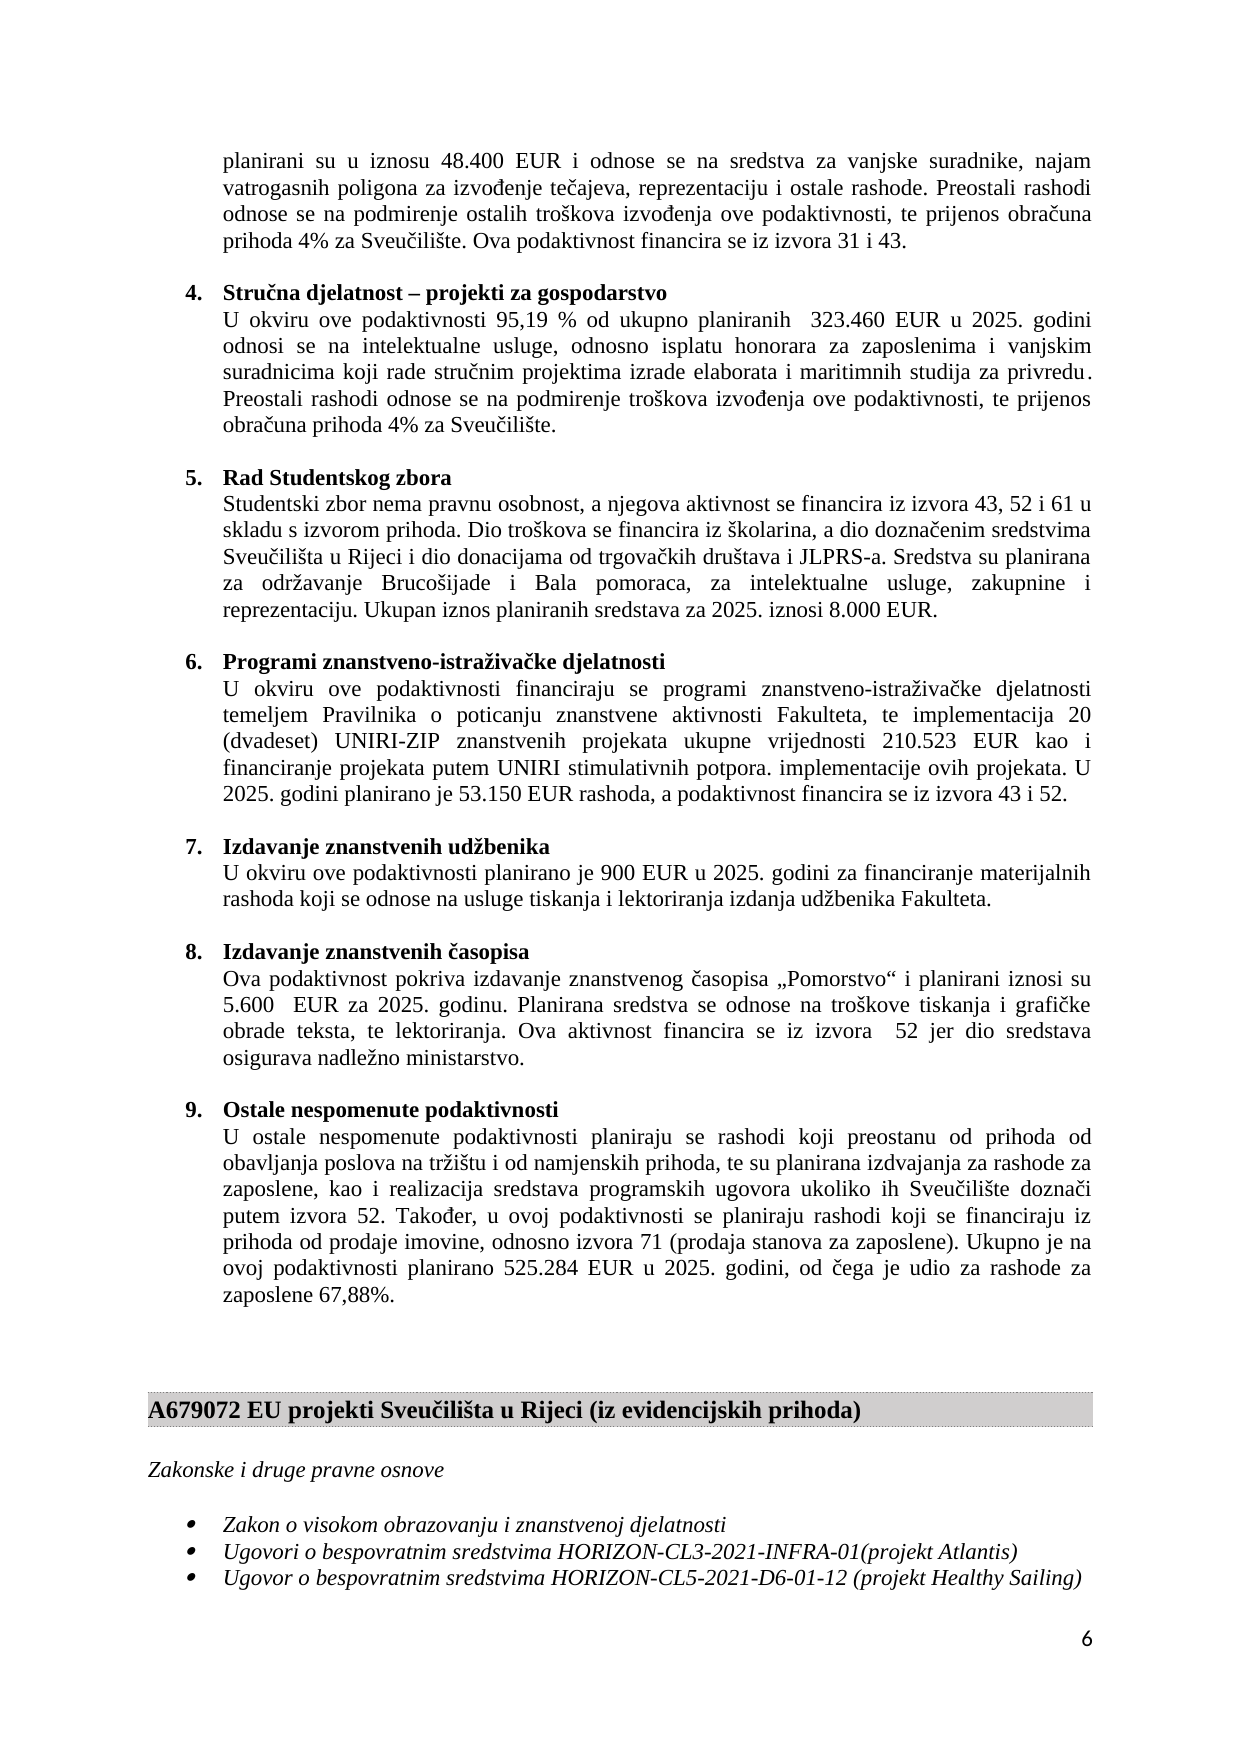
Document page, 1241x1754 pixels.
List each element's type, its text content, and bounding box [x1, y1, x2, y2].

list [223, 148, 1093, 253]
list U okviru ove podaktivnosti 95,19 % od ukupno planiranih 323.460 EUR u 2025. godini odnosi se na intelektualne usluge, odnosno isplatu honorara za zaposlenima i vanjskim suradnicima koji rade stručnim projektima izrade elaborata i maritimnih studija za privredu. Preostali rashodi odnose se na podmirenje troškova izvođenja ove podaktivnosti, te prijenos obračuna prihoda 4% za Sveučilište. [223, 306, 1093, 437]
list Izdavanje znanstvenih udžbenika [185, 833, 1093, 859]
list Zakon o visokom obrazovanju i znanstvenoj djelatnosti [185, 1512, 1093, 1538]
text Zakonske i druge pravne osnove [148, 1456, 1093, 1482]
list Studentski zbor nema pravnu osobnost, a njegova aktivnost se financira iz izvora 43, 52 i 61 u skladu s izvorom prihoda. Dio troškova se financira iz školarina, a dio doznačenim sredstvima Sveučilišta u Rijeci i dio donacijama od trgovačkih društava i JLPRS-a. Sredstva su planirana za održavanje Brucošijade i Bala pomoraca, za intelektualne usluge, zakupnine i reprezentaciju. Ukupan iznos planiranih sredstava za 2025. iznosi 8.000 EUR. [223, 490, 1093, 622]
list U ostale nespomenute podaktivnosti planiraju se rashodi koji preostanu od prihoda od obavljanja poslova na tržištu i od namjenskih prihoda, te su planirana izdvajanja za rashode za zaposlene, kao i realizacija sredstava programskih ugovora ukoliko ih Sveučilište doznači putem izvora 52. Također, u ovoj podaktivnosti se planiraju rashodi koji se financiraju iz prihoda od prodaje imovine, odnosno izvora 71 (prodaja stanova za zaposlene). Ukupno je na ovoj podaktivnosti planirano 525.284 EUR u 2025. godini, od čega je udio za rashode za zaposlene 67,88%. [223, 1123, 1093, 1307]
list Ugovor o bespovratnim sredstvima HORIZON-CL5-2021-D6-01-12 (projekt Healthy Sailing) [185, 1564, 1093, 1591]
list Izdavanje znanstvenih časopisa [185, 938, 1093, 964]
list Rad Studentskog zbora [185, 464, 1093, 490]
list Programi znanstveno-istraživačke djelatnosti [185, 648, 1093, 675]
list Stručna djelatnost – projekti za gospodarstvo [185, 279, 1093, 306]
list U okviru ove podaktivnosti financiraju se programi znanstveno-istraživačke djelatnosti temeljem Pravilnika o poticanju znanstvene aktivnosti Fakulteta, te implementacija 20 (dvadeset) UNIRI-ZIP znanstvenih projekata ukupne vrijednosti 210.523 EUR kao i financiranje projekata putem UNIRI stimulativnih potpora. implementacije ovih projekata. U 2025. godini planirano je 53.150 EUR rashoda, a podaktivnost financira se iz izvora 43 i 52. [223, 675, 1093, 806]
list Ugovori o bespovratnim sredstvima HORIZON-CL3-2021-INFRA-01(projekt Atlantis) [185, 1538, 1093, 1564]
list U okviru ove podaktivnosti planirano je 900 EUR u 2025. godini za financiranje materijalnih rashoda koji se odnose na usluge tiskanja i lektoriranja izdanja udžbenika Fakulteta. [223, 859, 1093, 912]
list Ostale nespomenute podaktivnosti [185, 1096, 1093, 1123]
list Ova podaktivnost pokriva izdavanje znanstvenog časopisa „Pomorstvo“ i planirani iznosi su 5.600 EUR za 2025. godinu. Planirana sredstva se odnose na troškove tiskanja i grafičke obrade teksta, te lektoriranja. Ova aktivnost financira se iz izvora 52 jer dio sredstava osigurava nadležno ministarstvo. [223, 964, 1093, 1070]
text A679072 EU projekti Sveučilišta u Rijeci (iz evidencijskih prihoda) [148, 1392, 1093, 1427]
